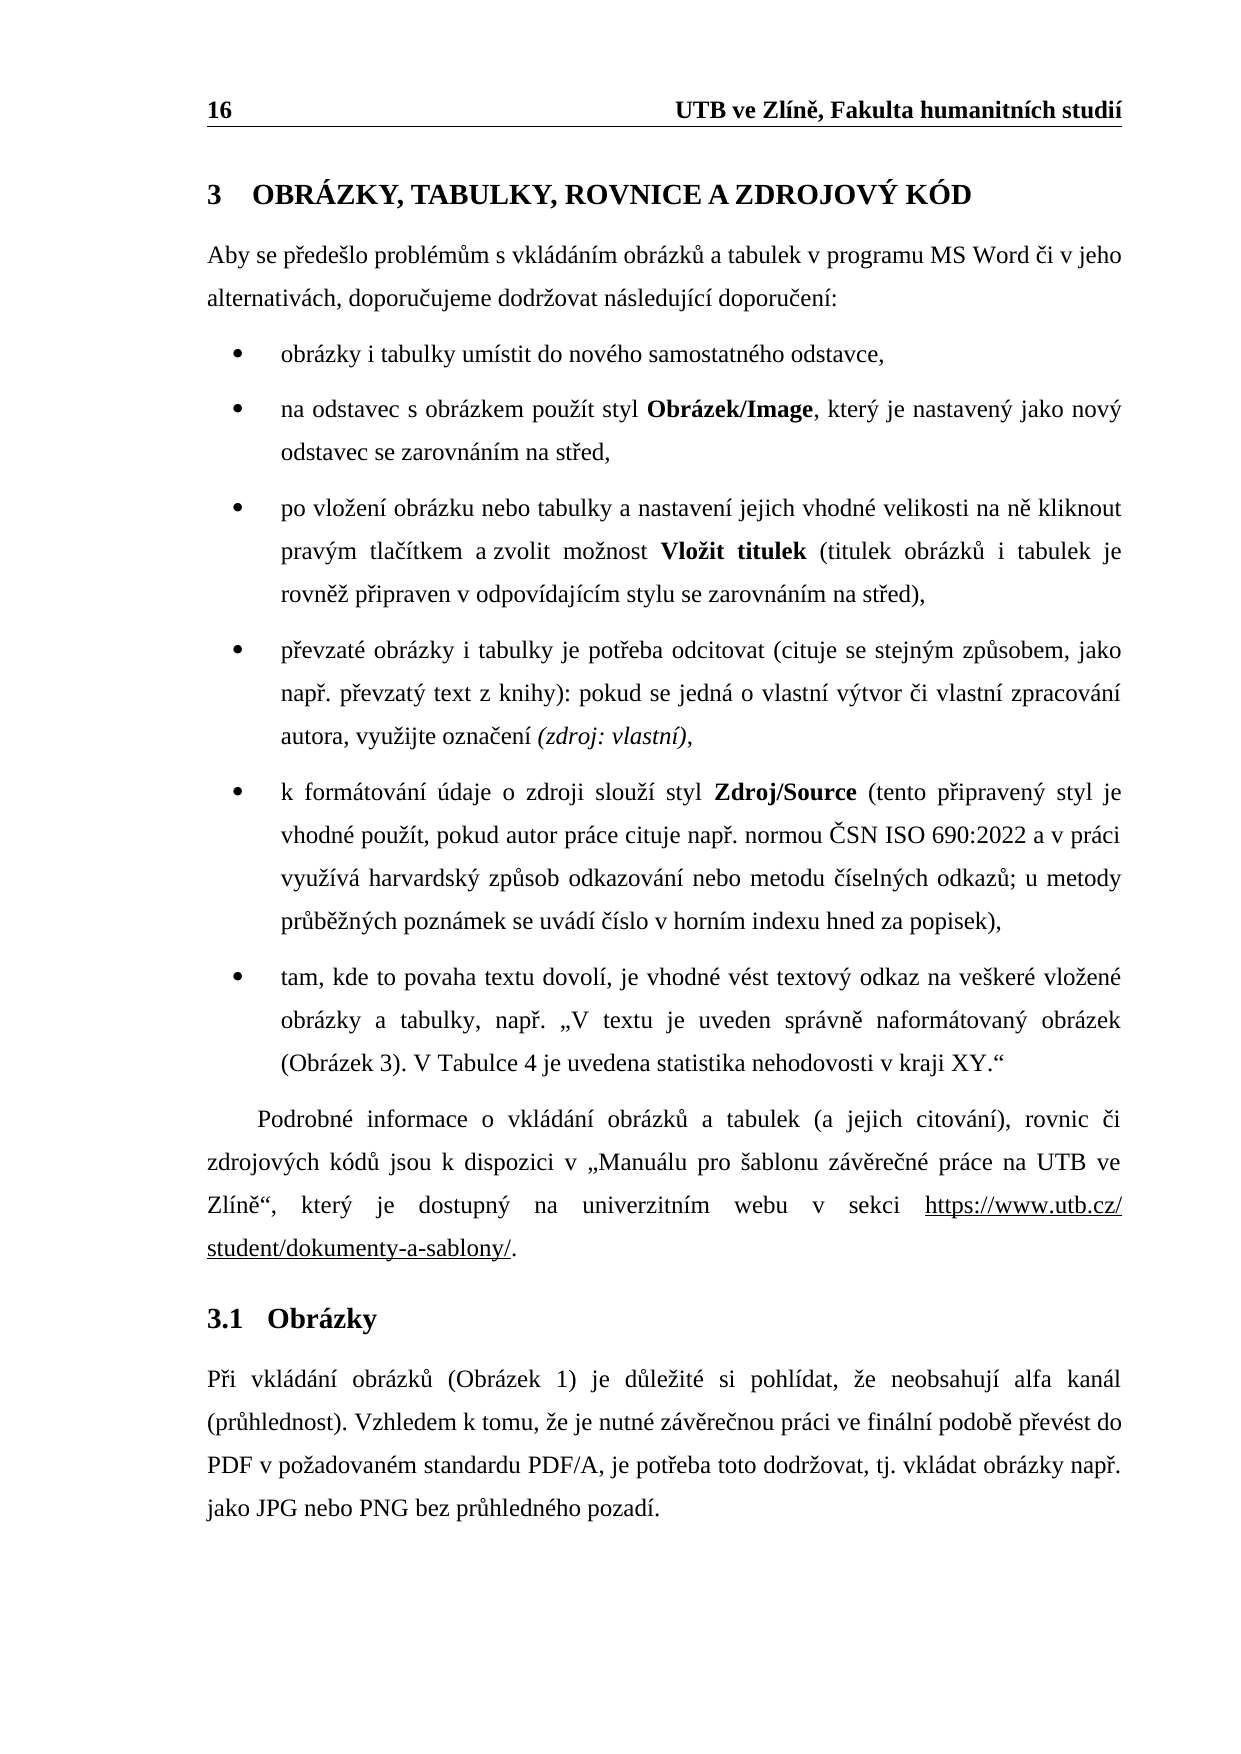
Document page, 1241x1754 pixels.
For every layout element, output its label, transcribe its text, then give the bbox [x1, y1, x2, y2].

list převzaté obrázky i tabulky je potřeba odcitovat (cituje se stejným způsobem, jako např. převzatý text z knihy): pokud se jedná o vlastní výtvor či vlastní zpracování autora, využijte označení (zdroj: vlastní), [233, 635, 1122, 750]
text Podrobné informace o vkládání obrázků a tabulek (a jejich citování), rovnic či zdrojových kódů jsou k dispozici v „Manuálu pro šablonu závěrečné práce na UTB ve Zlíně“, který je dostupný na univerzitním webu v sekci https://www.utb.cz/ student/dokumenty-a-sablony/. [207, 1104, 1122, 1262]
list k formátování údaje o zdroji slouží styl Zdroj/Source (tento připravený styl je vhodné použít, pokud autor práce cituje např. normou ČSN ISO 690:2022 a v práci využívá harvardský způsob odkazování nebo metodu číselných odkazů; u metody průběžných poznámek se uvádí číslo v horním indexu hned za popisek), [233, 777, 1122, 935]
text Aby se předešlo problémům s vkládáním obrázků a tabulek v programu MS Word či v jeho alternativách, doporučujeme dodržovat následující doporučení: [207, 240, 1122, 312]
text Při vkládání obrázků (Obrázek 1) je důležité si pohlídat, že neobsahují alfa kanál (průhlednost). Vzhledem k tomu, že je nutné závěrečnou práci ve finální podobě převést do PDF v požadovaném standardu PDF/A, je potřeba toto dodržovat, tj. vkládat obrázky např. jako JPG nebo PNG bez průhledného pozadí. [207, 1364, 1122, 1522]
text Obrázky, tabulky, rovnice a zdrojový kód [207, 177, 1122, 211]
list po vložení obrázku nebo tabulky a nastavení jejich vhodné velikosti na ně kliknout pravým tlačítkem a zvolit možnost Vložit titulek (titulek obrázků i tabulek je rovněž připraven v odpovídajícím stylu se zarovnáním na střed), [233, 493, 1122, 608]
text Obrázky [207, 1301, 1122, 1335]
list obrázky i tabulky umístit do nového samostatného odstavce, [233, 339, 1122, 367]
list na odstavec s obrázkem použít styl Obrázek/Image, který je nastavený jako nový odstavec se zarovnáním na střed, [233, 394, 1122, 466]
list tam, kde to povaha textu dovolí, je vhodné vést textový odkaz na veškeré vložené obrázky a tabulky, např. „V textu je uveden správně naformátovaný obrázek (Obrázek 3). V Tabulce 4 je uvedena statistika nehodovosti v kraji XY.“ [233, 962, 1122, 1077]
